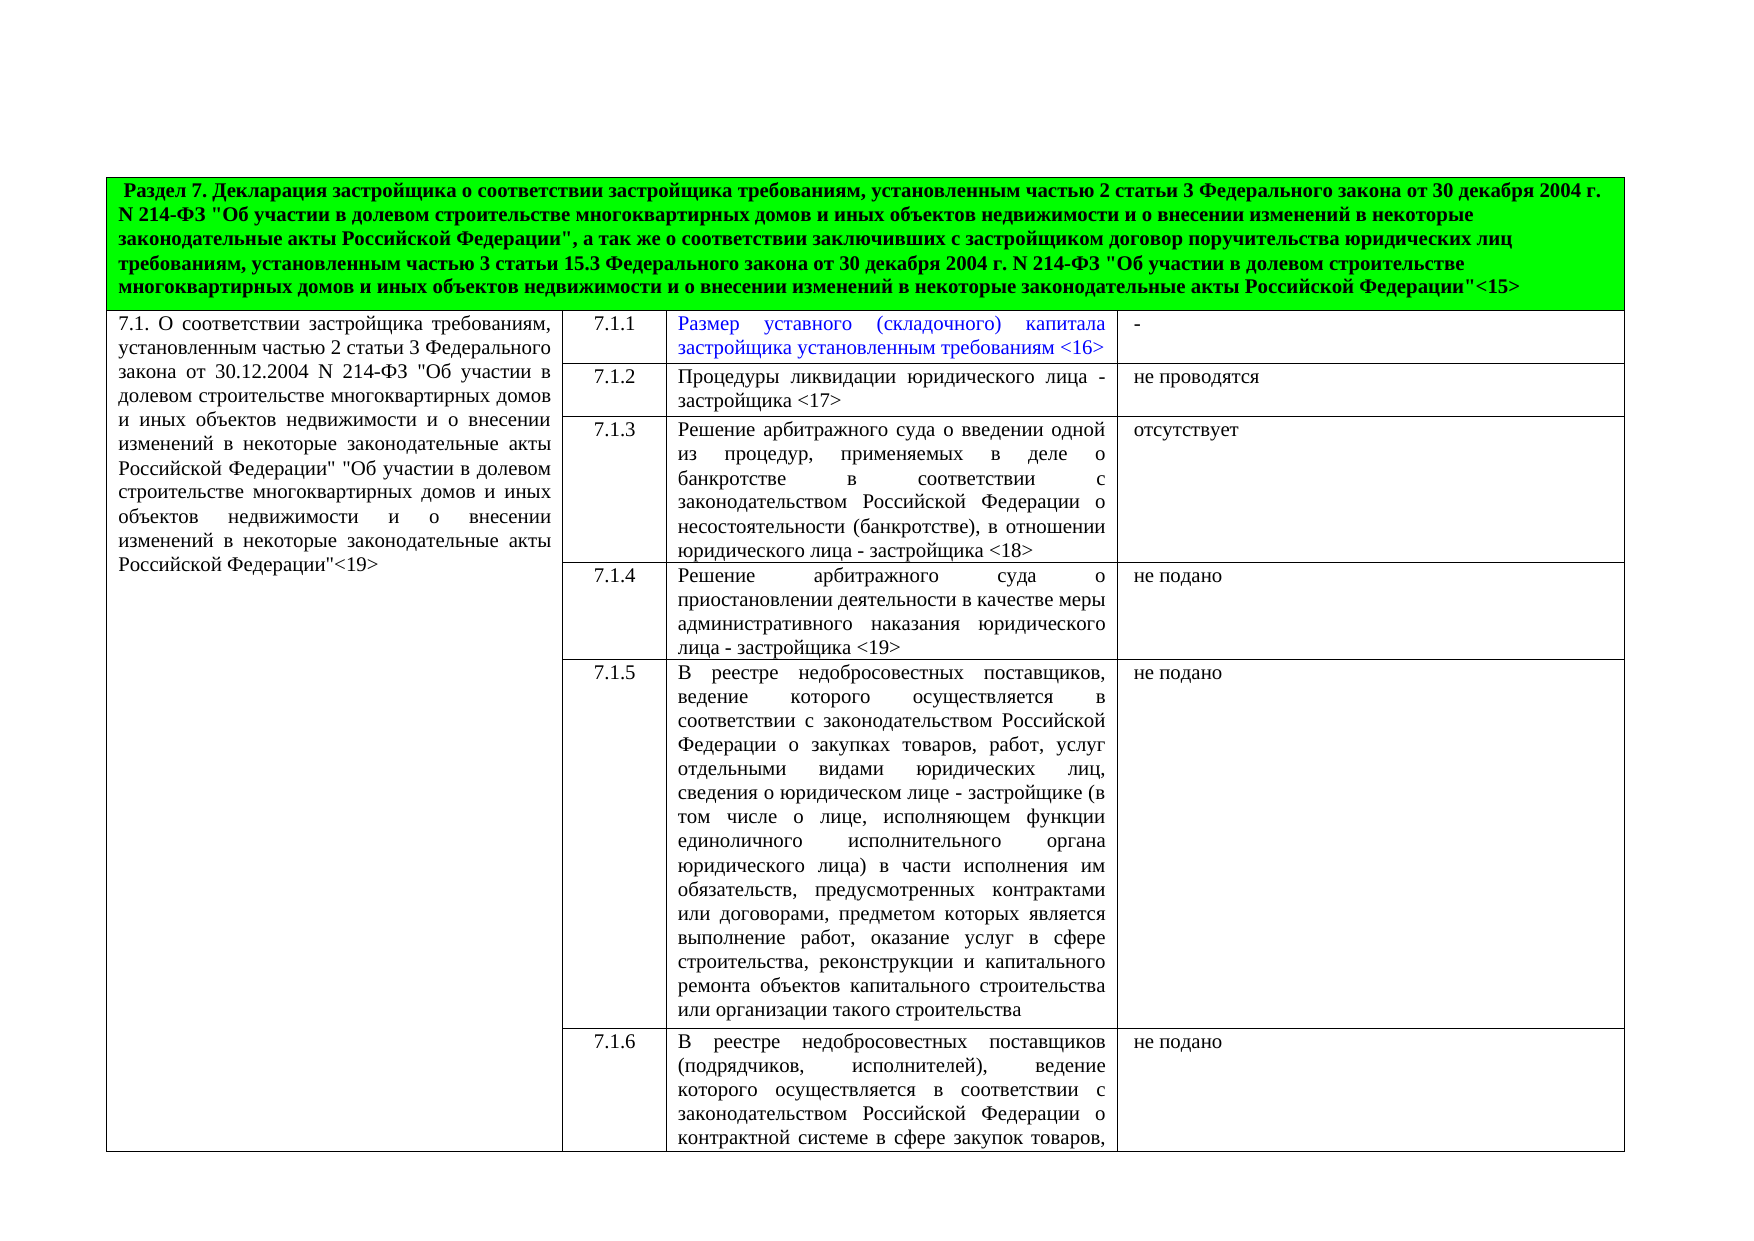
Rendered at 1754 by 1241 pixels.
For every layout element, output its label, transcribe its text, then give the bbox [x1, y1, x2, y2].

table_cell не подано [1118, 563, 1624, 659]
table_cell Размер уставного (складочного) капитала застройщика установленным требованиям <16> [667, 311, 1117, 363]
table_cell 7.1. О соответствии застройщика требованиям, установленным частью 2 статьи 3 Федерального закона от 30.12.2004 N 214-ФЗ "Об участии в долевом строительстве многоквартирных домов и иных объектов недвижимости и о внесении изменений в некоторые законодательные акты Российской Федерации" "Об участии в долевом строительстве многоквартирных домов и иных объектов недвижимости и о внесении изменений в некоторые законодательные акты Российской Федерации"<19> [107, 311, 562, 1151]
table_cell 7.1.1 [563, 311, 666, 363]
table_cell не подано [1118, 1029, 1624, 1151]
table_cell 7.1.4 [563, 563, 666, 659]
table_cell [667, 1029, 1117, 1151]
table_cell Раздел 7. Декларация застройщика о соответствии застройщика требованиям, установленным частью 2 статьи 3 Федерального закона от 30 декабря 2004 г. N 214-ФЗ "Об участии в долевом строительстве многоквартирных домов и иных объектов недвижимости и о внесении изменений в некоторые законодательные акты Российской Федерации", а так же о соответствии заключивших с застройщиком договор поручительства юридических лиц требованиям, установленным частью 3 статьи 15.3 Федерального закона от 30 декабря 2004 г. N 214-ФЗ "Об участии в долевом строительстве многоквартирных домов и иных объектов недвижимости и о внесении изменений в некоторые законодательные акты Российской Федерации"<15> [107, 178, 1624, 310]
table_cell не подано [1118, 660, 1624, 1027]
table_cell 7.1.3 [563, 417, 666, 562]
table_cell Решение арбитражного суда о введении одной из процедур, применяемых в деле о банкротстве в соответствии с законодательством Российской Федерации о несостоятельности (банкротстве), в отношении юридического лица - застройщика <18> [667, 417, 1117, 562]
table_cell Процедуры ликвидации юридического лица - застройщика <17> [667, 364, 1117, 416]
table_cell 7.1.2 [563, 364, 666, 416]
table_cell В реестре недобросовестных поставщиков, ведение которого осуществляется в соответствии с законодательством Российской Федерации о закупках товаров, работ, услуг отдельными видами юридических лиц, сведения о юридическом лице - застройщике (в том числе о лице, исполняющем функции единоличного исполнительного органа юридического лица) в части исполнения им обязательств, предусмотренных контрактами или договорами, предметом которых является выполнение работ, оказание услуг в сфере строительства, реконструкции и капитального ремонта объектов капитального строительства или организации такого строительства [667, 660, 1117, 1027]
table_cell - [1118, 311, 1624, 363]
table_cell Решение арбитражного суда о приостановлении деятельности в качестве меры административного наказания юридического лица - застройщика <19> [667, 563, 1117, 659]
table_cell отсутствует [1118, 417, 1624, 562]
table_cell не проводятся [1118, 364, 1624, 416]
table_cell 7.1.6 [563, 1029, 666, 1151]
table_cell 7.1.5 [563, 660, 666, 1027]
